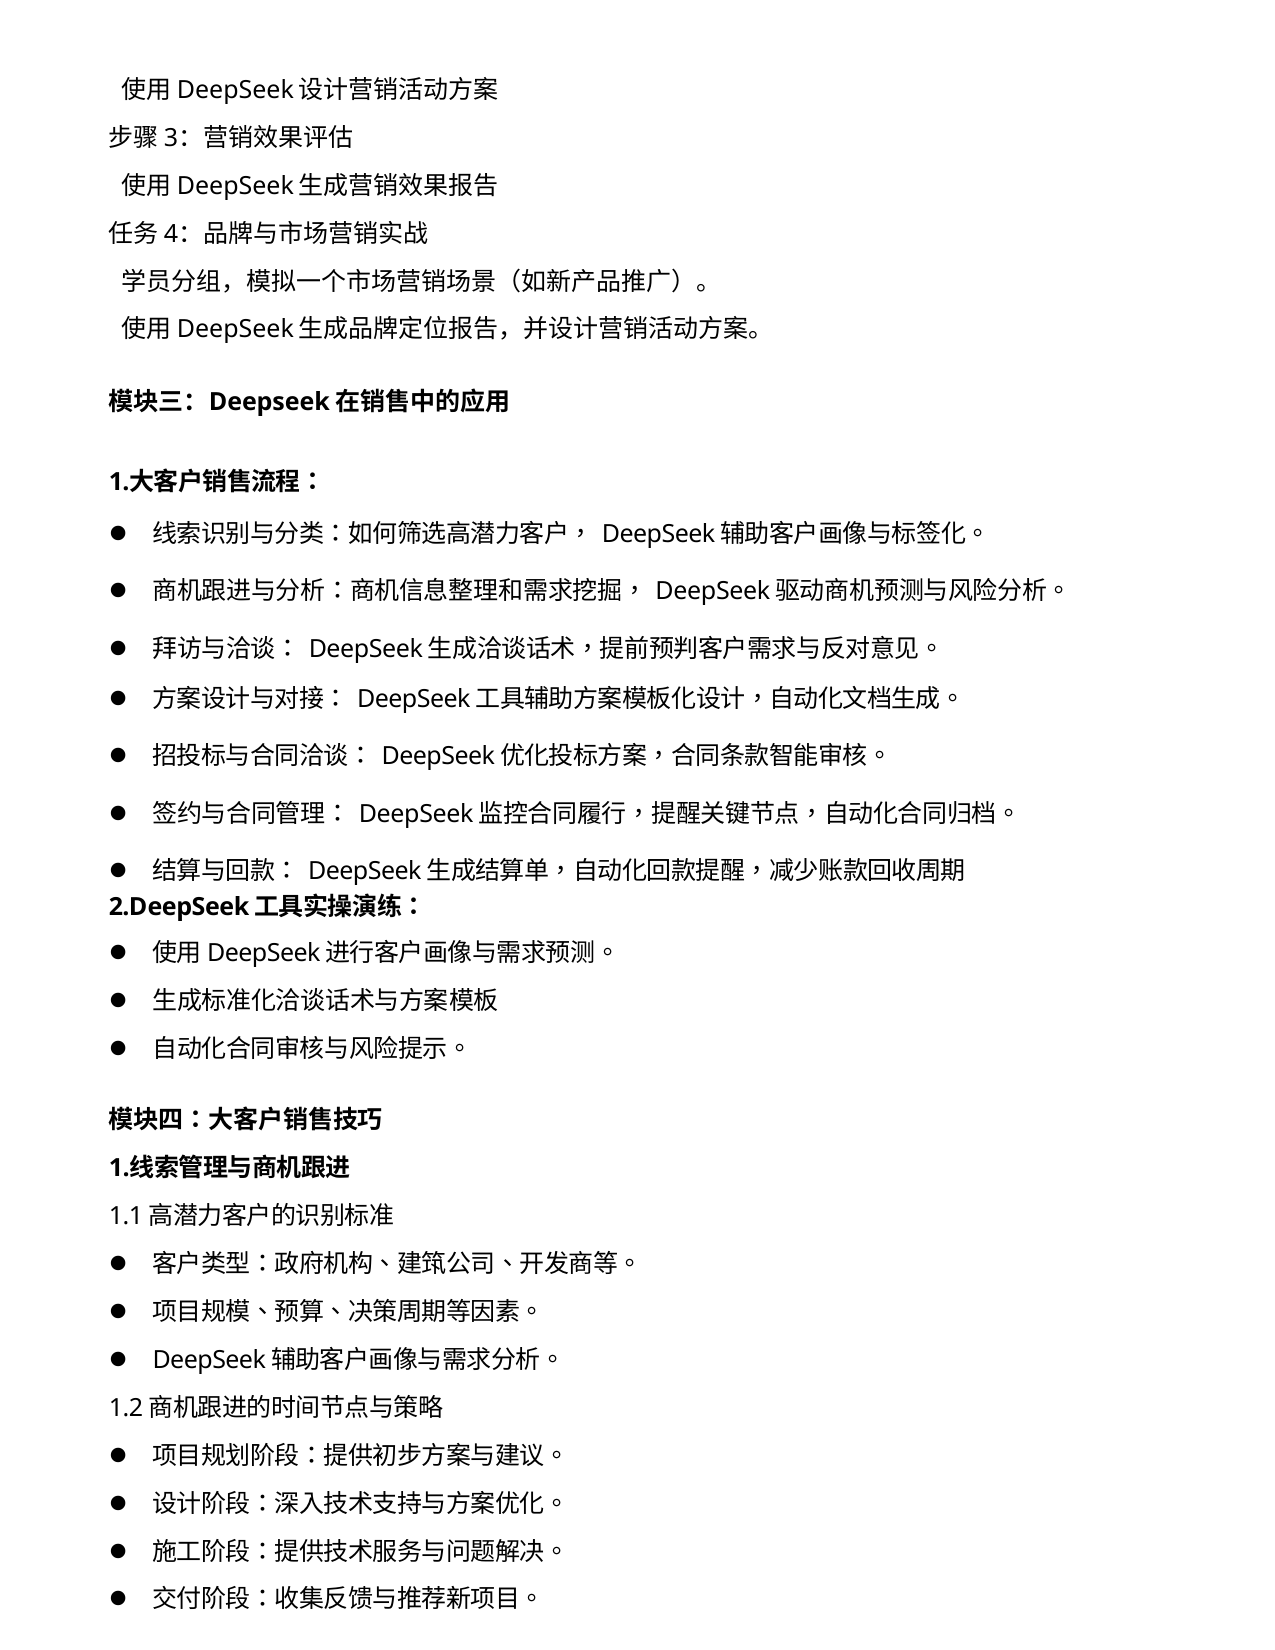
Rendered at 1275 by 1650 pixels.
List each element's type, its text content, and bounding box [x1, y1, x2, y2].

text 1.线索管理与商机跟进 [108, 1138, 1084, 1186]
list 商机跟进与分析：商机信息整理和需求挖掘， DeepSeek驱动商机预测与风险分析。 [108, 561, 1084, 609]
text 1.2 商机跟进的时间节点与策略 [108, 1378, 1084, 1426]
text 使用DeepSeek生成品牌定位报告，并设计营销活动方案。 [108, 299, 1084, 347]
text 模块四：大客户销售技巧 [108, 1090, 1084, 1138]
text 步骤3：营销效果评估 [108, 108, 1084, 156]
text 学员分组，模拟一个市场营销场景（如新产品推广）。 [108, 252, 1084, 299]
list 自动化合同审核与风险提示。 [108, 1019, 1084, 1067]
list 客户类型：政府机构、建筑公司、开发商等。 [108, 1234, 1084, 1282]
list 结算与回款： DeepSeek生成结算单，自动化回款提醒，减少账款回收周期 [108, 841, 1034, 889]
list DeepSeek辅助客户画像与需求分析。 [108, 1330, 1084, 1378]
list 线索识别与分类：如何筛选高潜力客户， DeepSeek辅助客户画像与标签化。 [108, 504, 1084, 552]
list 方案设计与对接： DeepSeek工具辅助方案模板化设计，自动化文档生成。 [108, 669, 1084, 717]
text 1.大客户销售流程： [108, 452, 1084, 499]
list 拜访与洽谈： DeepSeek生成洽谈话术，提前预判客户需求与反对意见。 [108, 619, 1084, 667]
text 任务4：品牌与市场营销实战 [108, 204, 1084, 252]
list 招投标与合同洽谈： DeepSeek优化投标方案，合同条款智能审核。 [108, 726, 1034, 774]
list 生成标准化洽谈话术与方案模板 [108, 971, 1084, 1019]
list 施工阶段：提供技术服务与问题解决。 [108, 1522, 1084, 1569]
list 使用DeepSeek进行客户画像与需求预测。 [108, 923, 1084, 971]
list 设计阶段：深入技术支持与方案优化。 [108, 1474, 1084, 1522]
text 1.1 高潜力客户的识别标准 [108, 1186, 1084, 1234]
text 使用DeepSeek生成营销效果报告 [108, 156, 1084, 204]
list 签约与合同管理： DeepSeek监控合同履行，提醒关键节点，自动化合同归档。 [108, 784, 1034, 832]
list 项目规模、预算、决策周期等因素。 [108, 1282, 1084, 1330]
list 项目规划阶段：提供初步方案与建议。 [108, 1426, 1084, 1474]
list 2.DeepSeek工具实操演练： [108, 889, 1084, 923]
list 交付阶段：收集反馈与推荐新项目。 [108, 1569, 1084, 1617]
text 模块三：Deepseek在销售中的应用 [108, 372, 1084, 420]
text 使用DeepSeek设计营销活动方案 [108, 60, 1084, 108]
